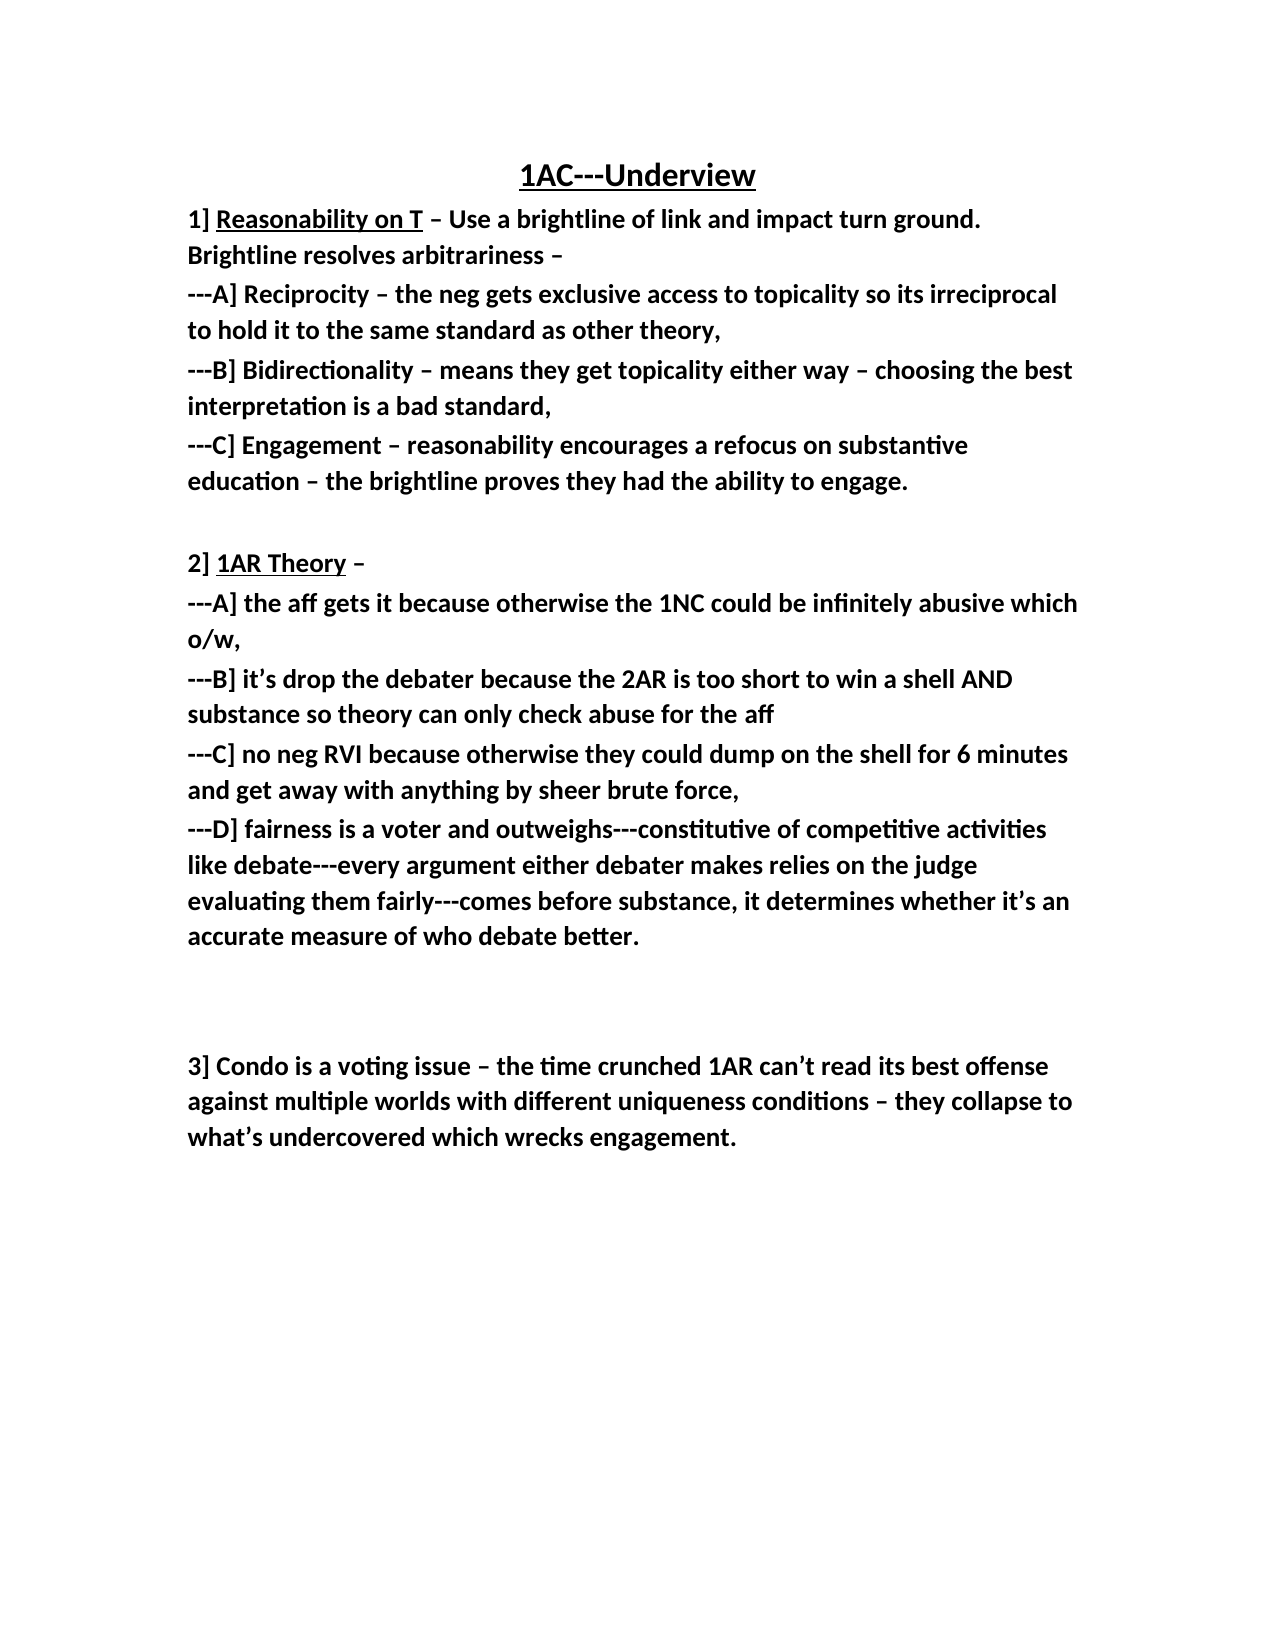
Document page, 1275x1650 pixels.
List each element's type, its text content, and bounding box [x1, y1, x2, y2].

subtitle ---B] it’s drop the debater because the 2AR is too short to win a shell AND substance so theory can only check abuse for the aff [187, 662, 1087, 731]
subtitle ---A] the aff gets it because otherwise the 1NC could be infinitely abusive which o/w, [187, 586, 1087, 655]
subtitle ---A] Reciprocity – the neg gets exclusive access to topicality so its irreciprocal to hold it to the same standard as other theory, [187, 278, 1087, 346]
subtitle ---C] Engagement – reasonability encourages a refocus on substantive education – the brightline proves they had the ability to engage. [187, 428, 1087, 497]
subtitle 1] Reasonability on T – Use a brightline of link and impact turn ground. Brightline resolves arbitrariness – [187, 202, 1087, 271]
subtitle ---D] fairness is a voter and outweighs---constitutive of competitive activities like debate---every argument either debater makes relies on the judge evaluating them fairly---comes before substance, it determines whether it’s an accurate measure of who debate better. [187, 813, 1087, 953]
subtitle 1AC---Underview [187, 154, 1087, 195]
subtitle 2] 1AR Theory – [187, 547, 1087, 580]
subtitle ---B] Bidirectionality – means they get topicality either way – choosing the best interpretation is a bad standard, [187, 353, 1087, 422]
subtitle 3] Condo is a voting issue – the time crunched 1AR can’t read its best offense against multiple worlds with different uniqueness conditions – they collapse to what’s undercovered which wrecks engagement. [187, 1049, 1087, 1153]
subtitle ---C] no neg RVI because otherwise they could dump on the shell for 6 minutes and get away with anything by sheer brute force, [187, 737, 1087, 806]
